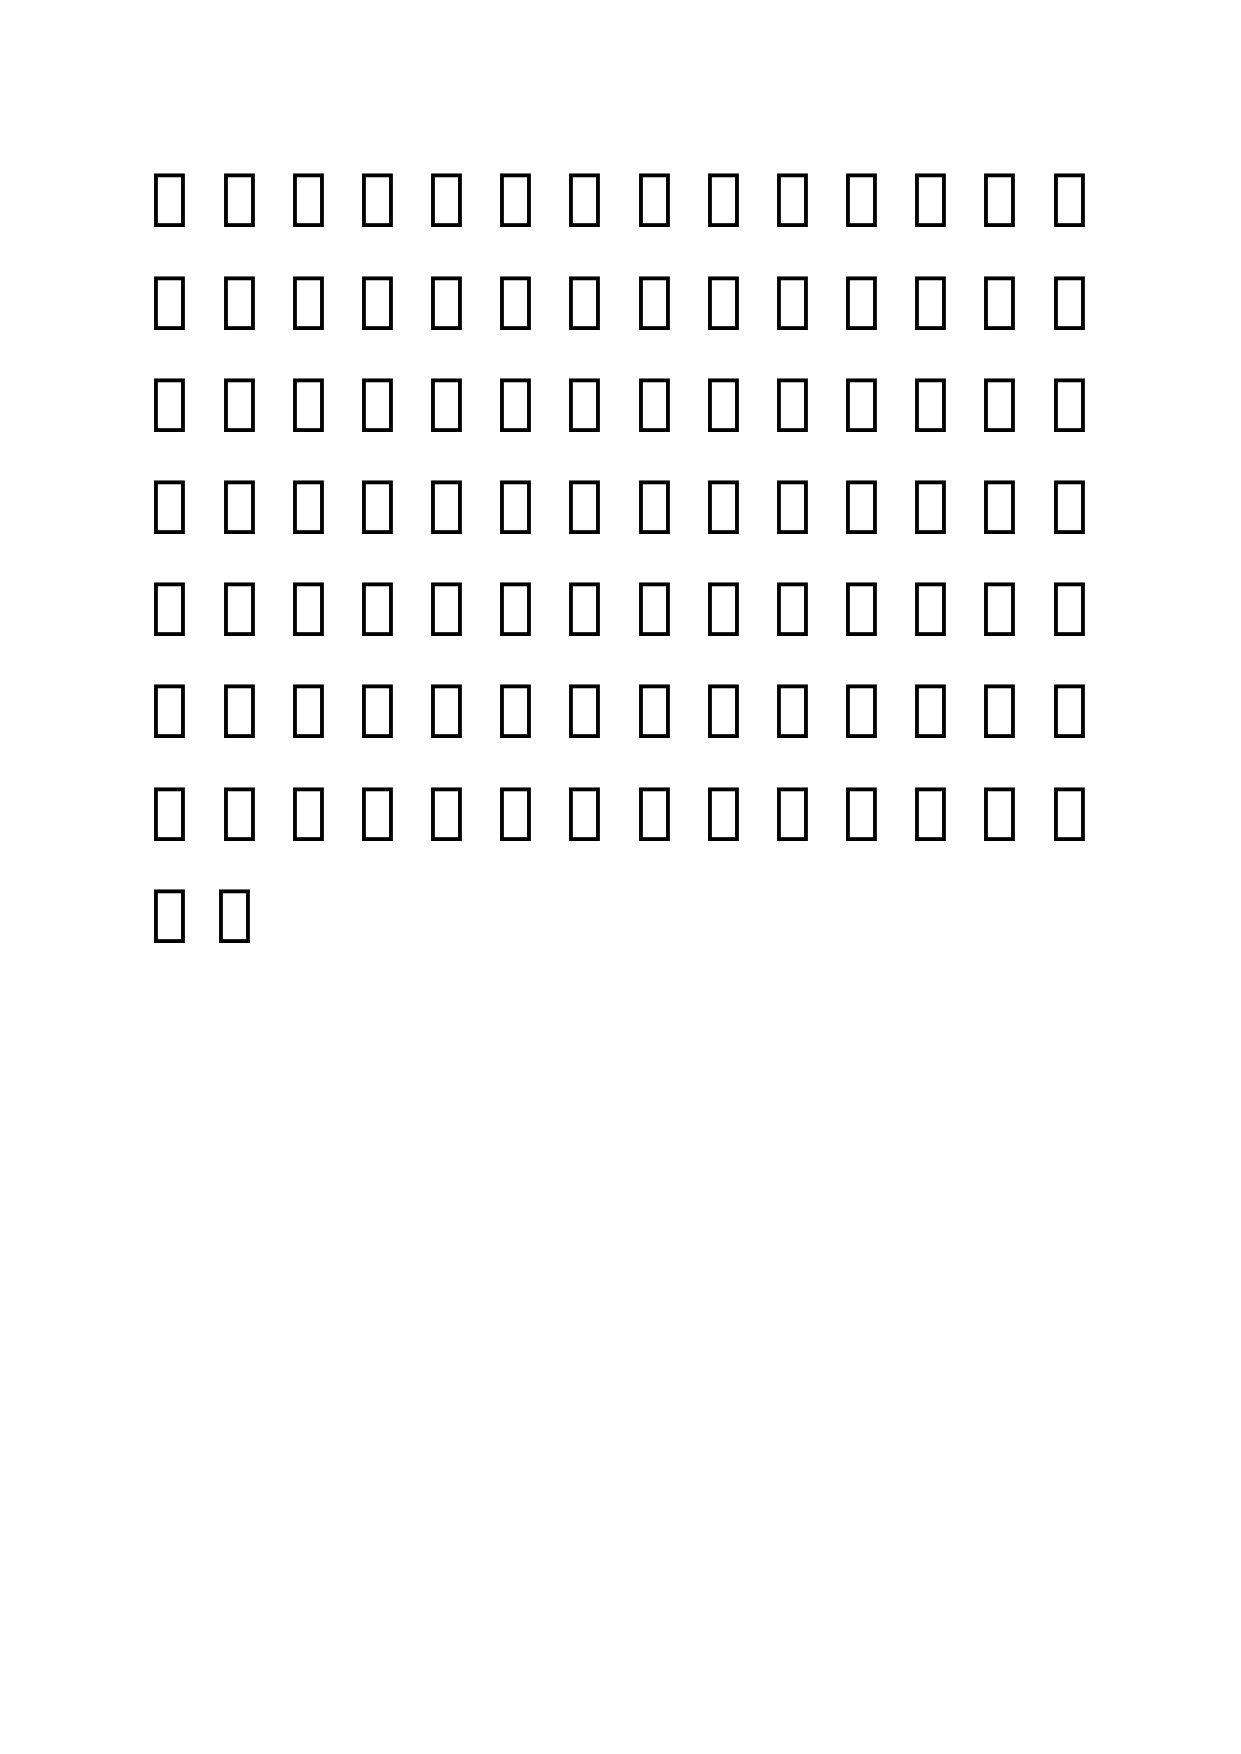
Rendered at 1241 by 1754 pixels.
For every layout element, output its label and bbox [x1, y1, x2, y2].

text [148, 148, 1092, 965]
